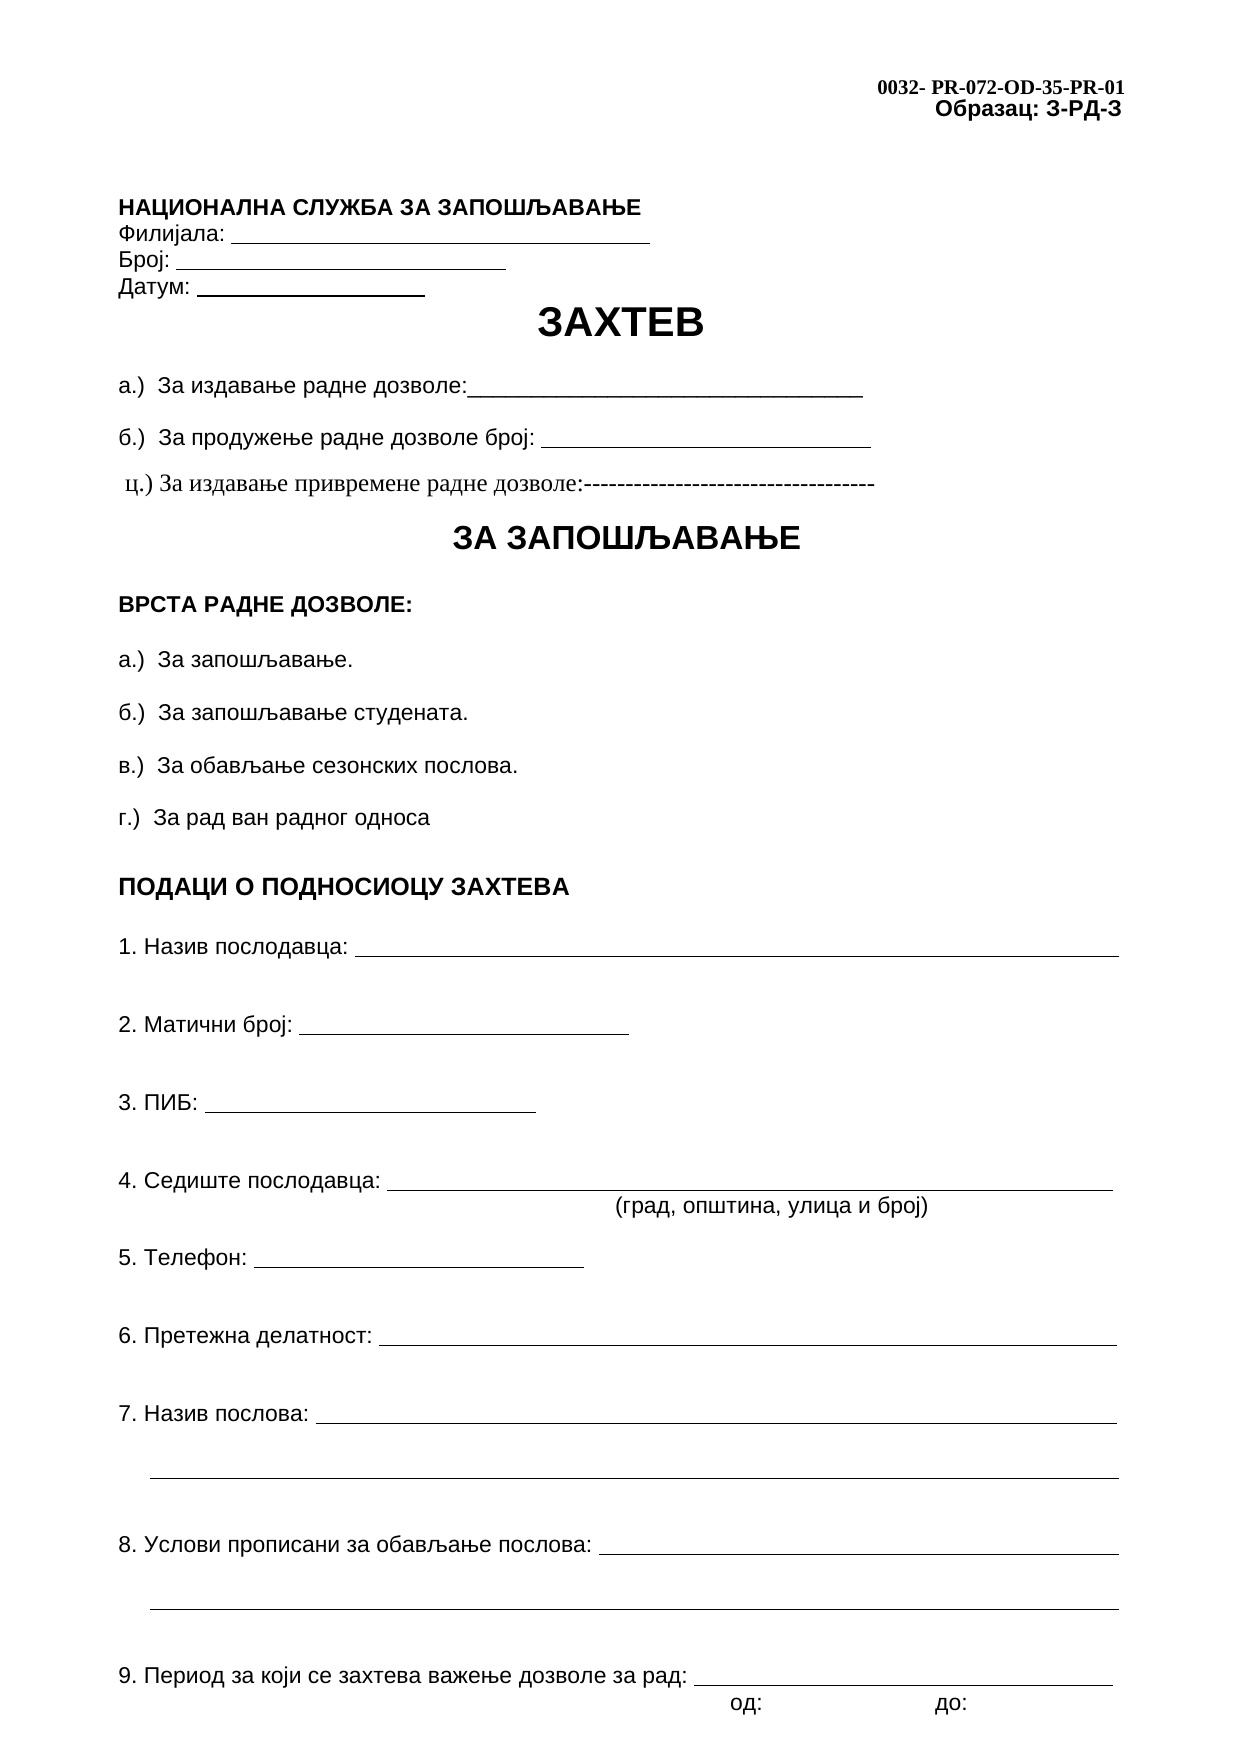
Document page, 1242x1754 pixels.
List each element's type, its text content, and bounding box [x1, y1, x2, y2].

text а.) За издавање радне дозволе:_______________________________ [118, 372, 1135, 398]
text 6. Претежна делатност: [118, 1322, 1135, 1347]
text од: до: [730, 1689, 1135, 1715]
text 2. Матични број: [118, 1011, 1135, 1036]
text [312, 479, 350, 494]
text 3. ПИБ: [118, 1089, 1135, 1114]
text Датум: [118, 273, 1135, 298]
text б.) За запошљавање студената. [118, 699, 1135, 725]
text 8. Услови прописани за обављање послова: [118, 1532, 1135, 1557]
text ВРСТА РАДНЕ ДОЗВОЛЕ: [118, 591, 1135, 617]
text а.) За запошљавање. [118, 646, 1135, 673]
text НАЦИОНАЛНА СЛУЖБА ЗА ЗАПОШЉАВАЊЕ Филијала: Број: [118, 194, 657, 273]
text ЗАХТЕВ [531, 299, 710, 344]
text 9. Период за који се захтева важење дозволе за рад: [118, 1662, 1135, 1689]
text ПОДАЦИ О ПОДНОСИОЦУ ЗАХТЕВА [118, 872, 1135, 901]
text 1. Назив послодавца: [118, 933, 1135, 958]
text ЗА ЗАПОШЉАВАЊЕ [118, 518, 1135, 556]
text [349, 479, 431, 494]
text г.) За рад ван радног односа [118, 804, 1135, 831]
text в.) За обављање сезонских послова. [118, 752, 1135, 778]
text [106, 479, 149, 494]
text 4. Седиште послодавца: (град, општина, улица и број) [118, 1168, 1119, 1218]
text 7. Назив послова: [118, 1401, 1135, 1426]
text б.) За продужење радне дозволе број: [118, 424, 1135, 449]
text 5. Телефон: [118, 1244, 1135, 1269]
text ц.) За издавање привремене радне дозволе:----------------------------------- [430, 479, 1135, 494]
